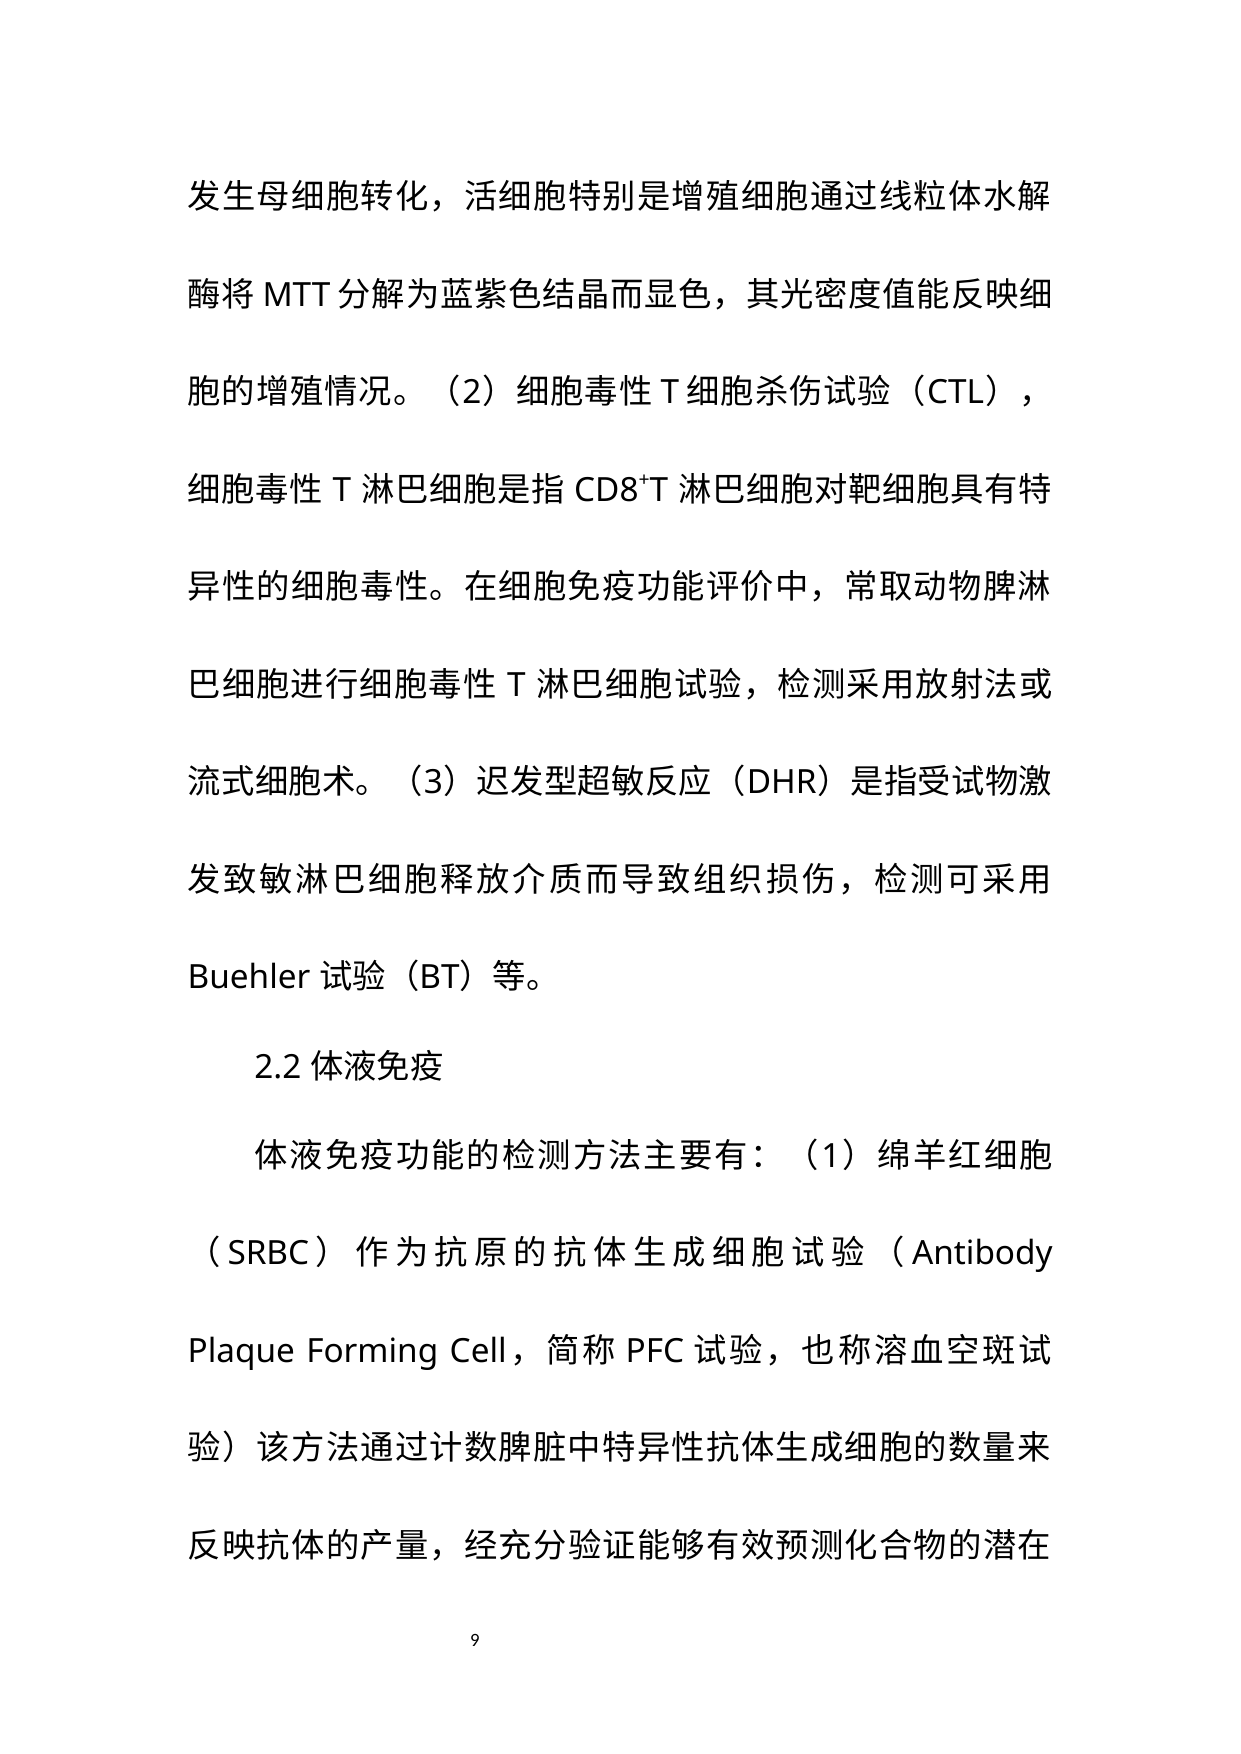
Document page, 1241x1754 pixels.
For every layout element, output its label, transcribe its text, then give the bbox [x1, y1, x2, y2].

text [187, 162, 1053, 1007]
text 2.2 体液免疫 [187, 1031, 1053, 1096]
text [187, 1120, 1053, 1575]
